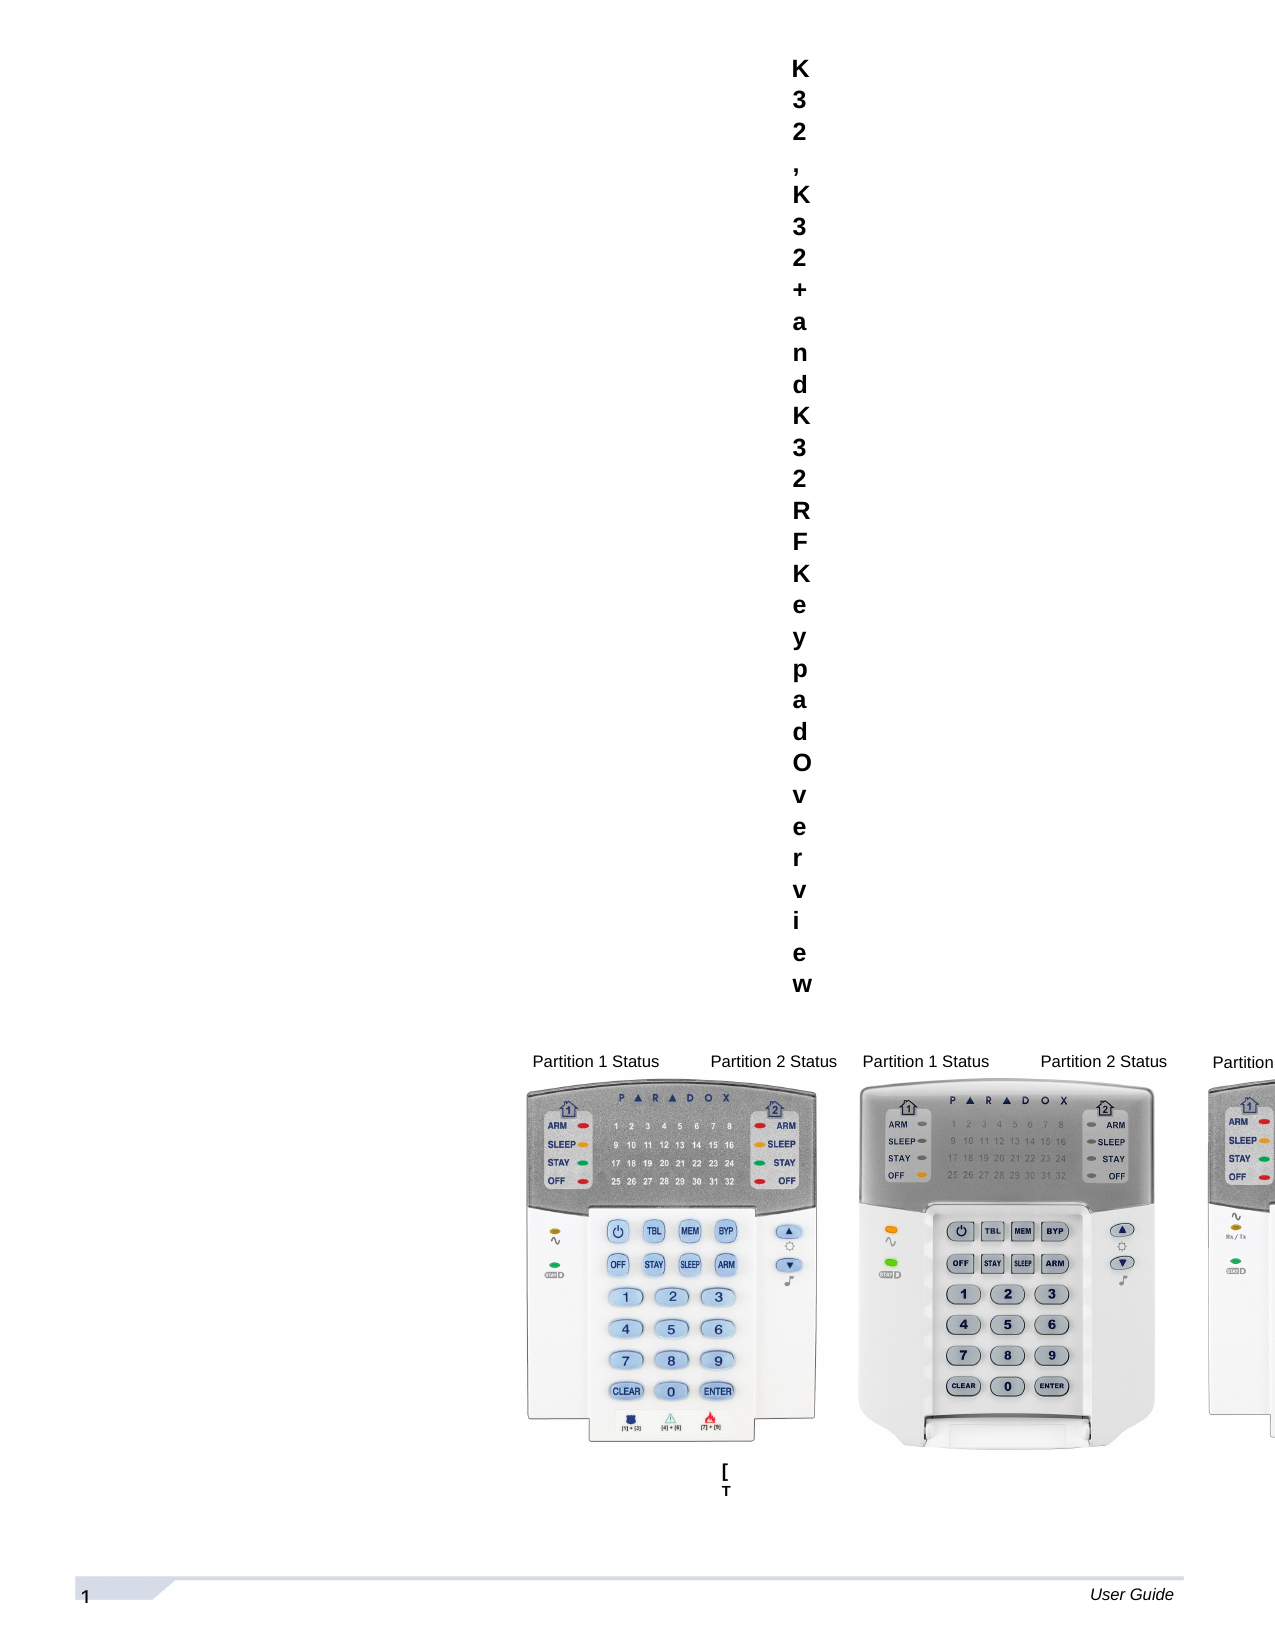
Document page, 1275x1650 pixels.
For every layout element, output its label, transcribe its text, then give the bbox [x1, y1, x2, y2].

picture [1184, 1051, 1275, 1454]
picture [503, 1055, 840, 1458]
picture [75, 1576, 1184, 1600]
subtitle K32, K32+ and K32RF Keypad Overview [791, 54, 810, 998]
picture [858, 1078, 1155, 1450]
